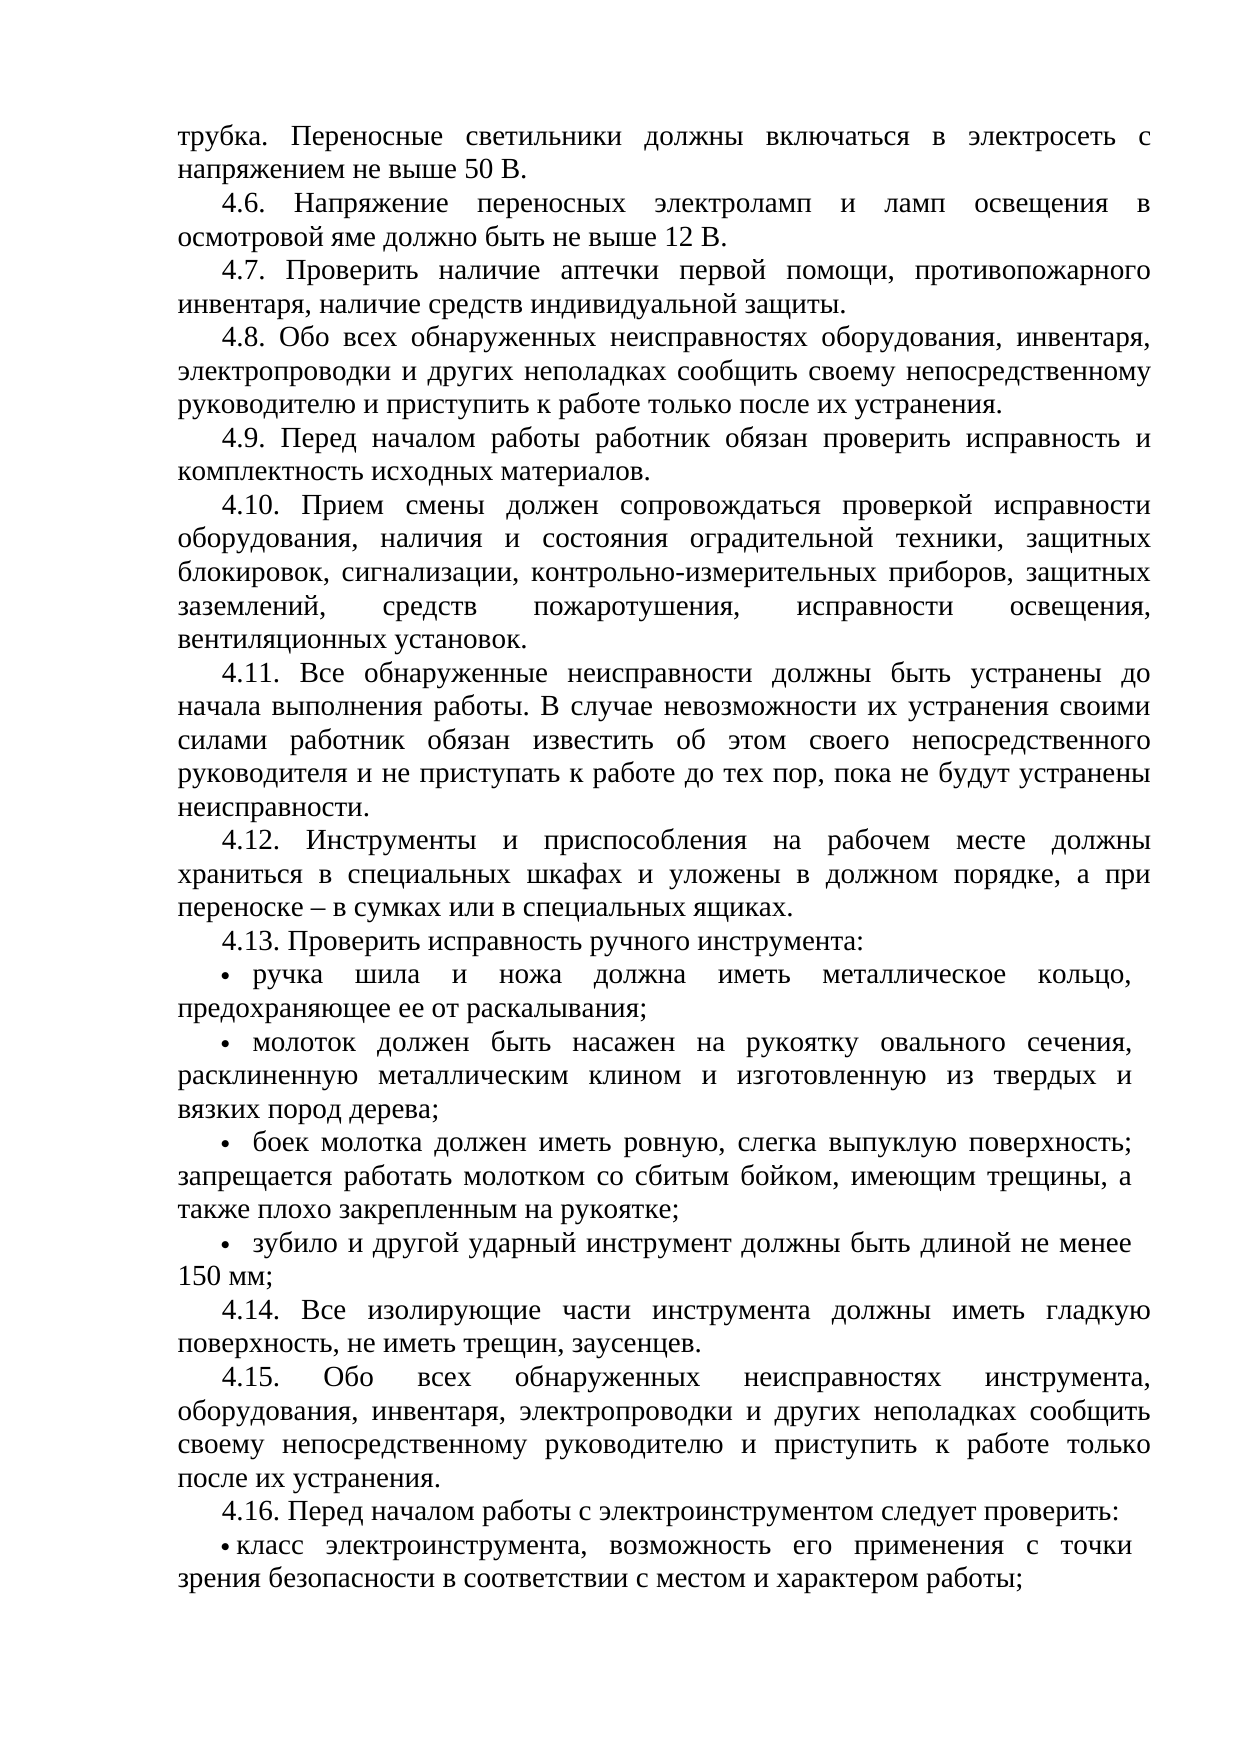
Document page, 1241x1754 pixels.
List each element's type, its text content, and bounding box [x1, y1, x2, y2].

text 4.11. Все обнаруженные неисправности должны быть устранены до начала выполнения работы. В случае невозможности их устранения своими силами работник обязан известить об этом своего непосредственного руководителя и не приступать к работе до тех пор, пока не будут устранены неисправности. [177, 655, 1152, 822]
list боек молотка должен иметь ровную, слегка выпуклую поверхность; запрещается работать молотком со сбитым бойком, имеющим трещины, а также плохо закрепленным на рукоятке; [177, 1124, 1133, 1225]
text 4.12. Инструменты и приспособления на рабочем месте должны храниться в специальных шкафах и уложены в должном порядке, а при переноске – в сумках или в специальных ящиках. [177, 822, 1152, 923]
text 4.13. Проверить исправность ручного инструмента: [177, 923, 1152, 957]
text 4.15. Обо всех обнаруженных неисправностях инструмента, оборудования, инвентаря, электропроводки и других неполадках сообщить своему непосредственному руководителю и приступить к работе только после их устранения. [177, 1359, 1152, 1493]
text 4.6. Напряжение переносных электроламп и ламп освещения в осмотровой яме должно быть не выше 12 В. [177, 185, 1152, 252]
text 4.8. Обо всех обнаруженных неисправностях оборудования, инвентаря, электропроводки и других неполадках сообщить своему непосредственному руководителю и приступить к работе только после их устранения. [177, 319, 1152, 420]
list зубило и другой ударный инструмент должны быть длиной не менее 150 мм; [177, 1225, 1133, 1292]
text 4.7. Проверить наличие аптечки первой помощи, противопожарного инвентаря, наличие средств индивидуальной защиты. [177, 252, 1152, 319]
list класс электроинструмента, возможность его применения с точки зрения безопасности в соответствии с местом и характером работы; [177, 1527, 1133, 1594]
list молоток должен быть насажен на рукоятку овального сечения, расклиненную металлическим клином и изготовленную из твердых и вязких пород дерева; [177, 1024, 1133, 1124]
text 4.16. Перед началом работы с электроинструментом следует проверить: [177, 1493, 1152, 1527]
text 4.9. Перед началом работы работник обязан проверить исправность и комплектность исходных материалов. [177, 420, 1152, 487]
text 4.14. Все изолирующие части инструмента должны иметь гладкую поверхность, не иметь трещин, заусенцев. [177, 1292, 1152, 1359]
list ручка шила и ножа должна иметь металлическое кольцо, предохраняющее ее от раскалывания; [177, 957, 1133, 1024]
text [177, 118, 1152, 185]
text 4.10. Прием смены должен сопровождаться проверкой исправности оборудования, наличия и состояния оградительной техники, защитных блокировок, сигнализации, контрольно-измерительных приборов, защитных заземлений, средств пожаротушения, исправности освещения, вентиляционных установок. [177, 487, 1152, 655]
